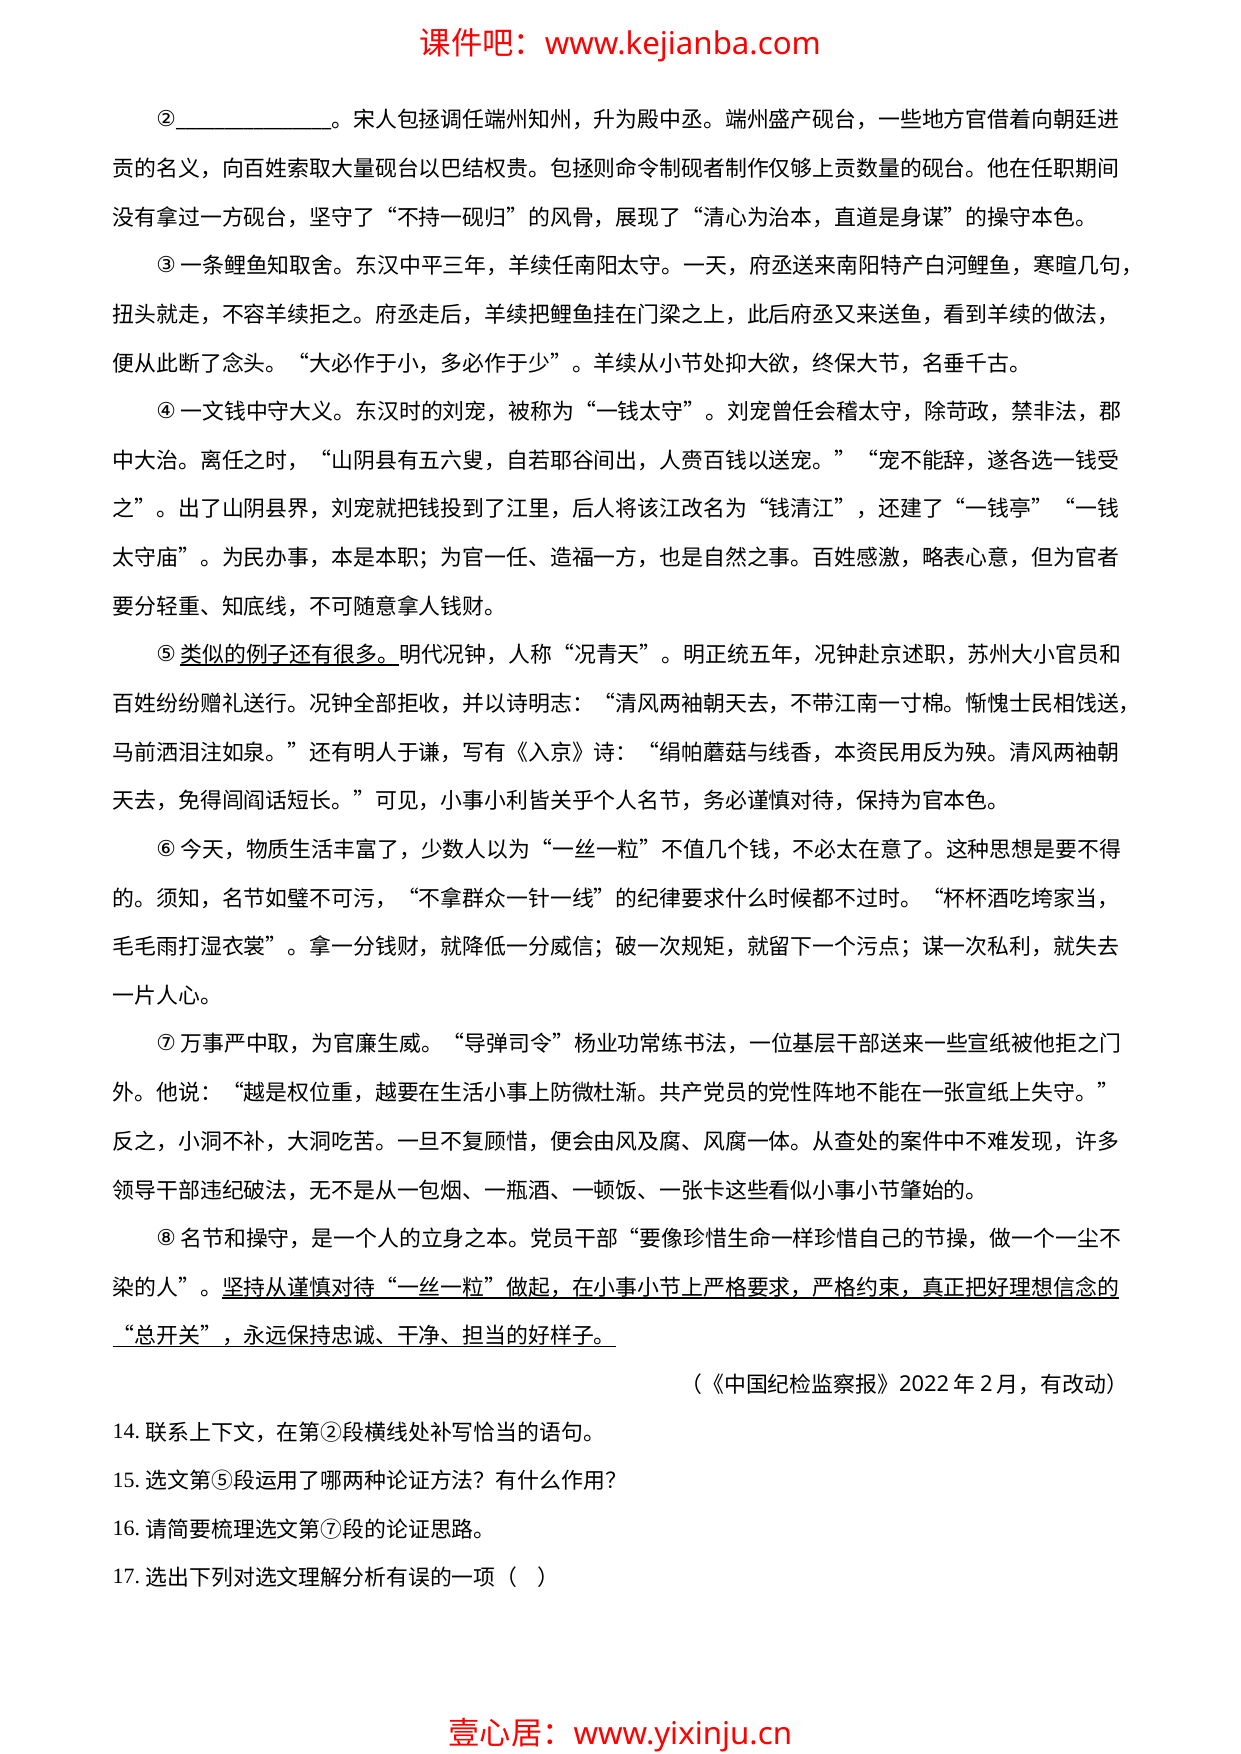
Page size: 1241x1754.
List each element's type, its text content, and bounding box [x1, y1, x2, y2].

text 16. 请简要梳理选文第⑦段的论证思路。 [112, 1511, 1128, 1544]
text 15. 选文第⑤段运用了哪两种论证方法？有什么作用？ [112, 1463, 1128, 1496]
text ⑤类似的例子还有很多。明代况钟，人称“况青天”。明正统五年，况钟赴京述职，苏州大小官员和百姓纷纷赠礼送行。况钟全部拒收，并以诗明志：“清风两袖朝天去，不带江南一寸棉。惭愧士民相饯送，马前洒泪注如泉。”还有明人于谦，写有《入京》诗：“绢帕蘑菇与线香，本资民用反为殃。清风两袖朝天去，免得闾阎话短长。”可见，小事小利皆关乎个人名节，务必谨慎对待，保持为官本色。 [112, 637, 1128, 816]
text 17. 选出下列对选文理解分析有误的一项（ ） [112, 1560, 1128, 1592]
text 14. 联系上下文，在第②段横线处补写恰当的语句。 [112, 1415, 1128, 1447]
text ④一文钱中守大义。东汉时的刘宠，被称为“一钱太守”。刘宠曾任会稽太守，除苛政，禁非法，郡中大治。离任之时，“山阴县有五六叟，自若耶谷间出，人赍百钱以送宠。”“宠不能辞，遂各选一钱受之”。出了山阴县界，刘宠就把钱投到了江里，后人将该江改名为“钱清江”，还建了“一钱亭”“一钱太守庙”。为民办事，本是本职；为官一任、造福一方，也是自然之事。百姓感激，略表心意，但为官者要分轻重、知底线，不可随意拿人钱财。 [112, 393, 1128, 621]
text ③一条鲤鱼知取舍。东汉中平三年，羊续任南阳太守。一天，府丞送来南阳特产白河鲤鱼，寒暄几句，扭头就走，不容羊续拒之。府丞走后，羊续把鲤鱼挂在门梁之上，此后府丞又来送鱼，看到羊续的做法，便从此断了念头。“大必作于小，多必作于少”。羊续从小节处抑大欲，终保大节，名垂千古。 [112, 248, 1128, 378]
text ⑧名节和操守，是一个人的立身之本。党员干部“要像珍惜生命一样珍惜自己的节操，做一个一尘不染的人”。坚持从谨慎对待“一丝一粒”做起，在小事小节上严格要求，严格约束，真正把好理想信念的“总开关”，永远保持忠诚、干净、担当的好样子。 [112, 1221, 1128, 1351]
text ②________________。宋人包拯调任端州知州，升为殿中丞。端州盛产砚台，一些地方官借着向朝廷进贡的名义，向百姓索取大量砚台以巴结权贵。包拯则命令制砚者制作仅够上贡数量的砚台。他在任职期间没有拿过一方砚台，坚守了“不持一砚归”的风骨，展现了“清心为治本，直道是身谋”的操守本色。 [112, 102, 1128, 232]
text （《中国纪检监察报》2022年2月，有改动） [112, 1366, 1128, 1399]
text ⑦万事严中取，为官廉生威。“导弹司令”杨业功常练书法，一位基层干部送来一些宣纸被他拒之门外。他说：“越是权位重，越要在生活小事上防微杜渐。共产党员的党性阵地不能在一张宣纸上失守。”反之，小洞不补，大洞吃苦。一旦不复顾惜，便会由风及腐、风腐一体。从查处的案件中不难发现，许多领导干部违纪破法，无不是从一包烟、一瓶酒、一顿饭、一张卡这些看似小事小节肇始的。 [112, 1026, 1128, 1205]
text ⑥今天，物质生活丰富了，少数人以为“一丝一粒”不值几个钱，不必太在意了。这种思想是要不得的。须知，名节如璧不可污，“不拿群众一针一线”的纪律要求什么时候都不过时。“杯杯酒吃垮家当，毛毛雨打湿衣裳”。拿一分钱财，就降低一分威信；破一次规矩，就留下一个污点；谋一次私利，就失去一片人心。 [112, 831, 1128, 1010]
